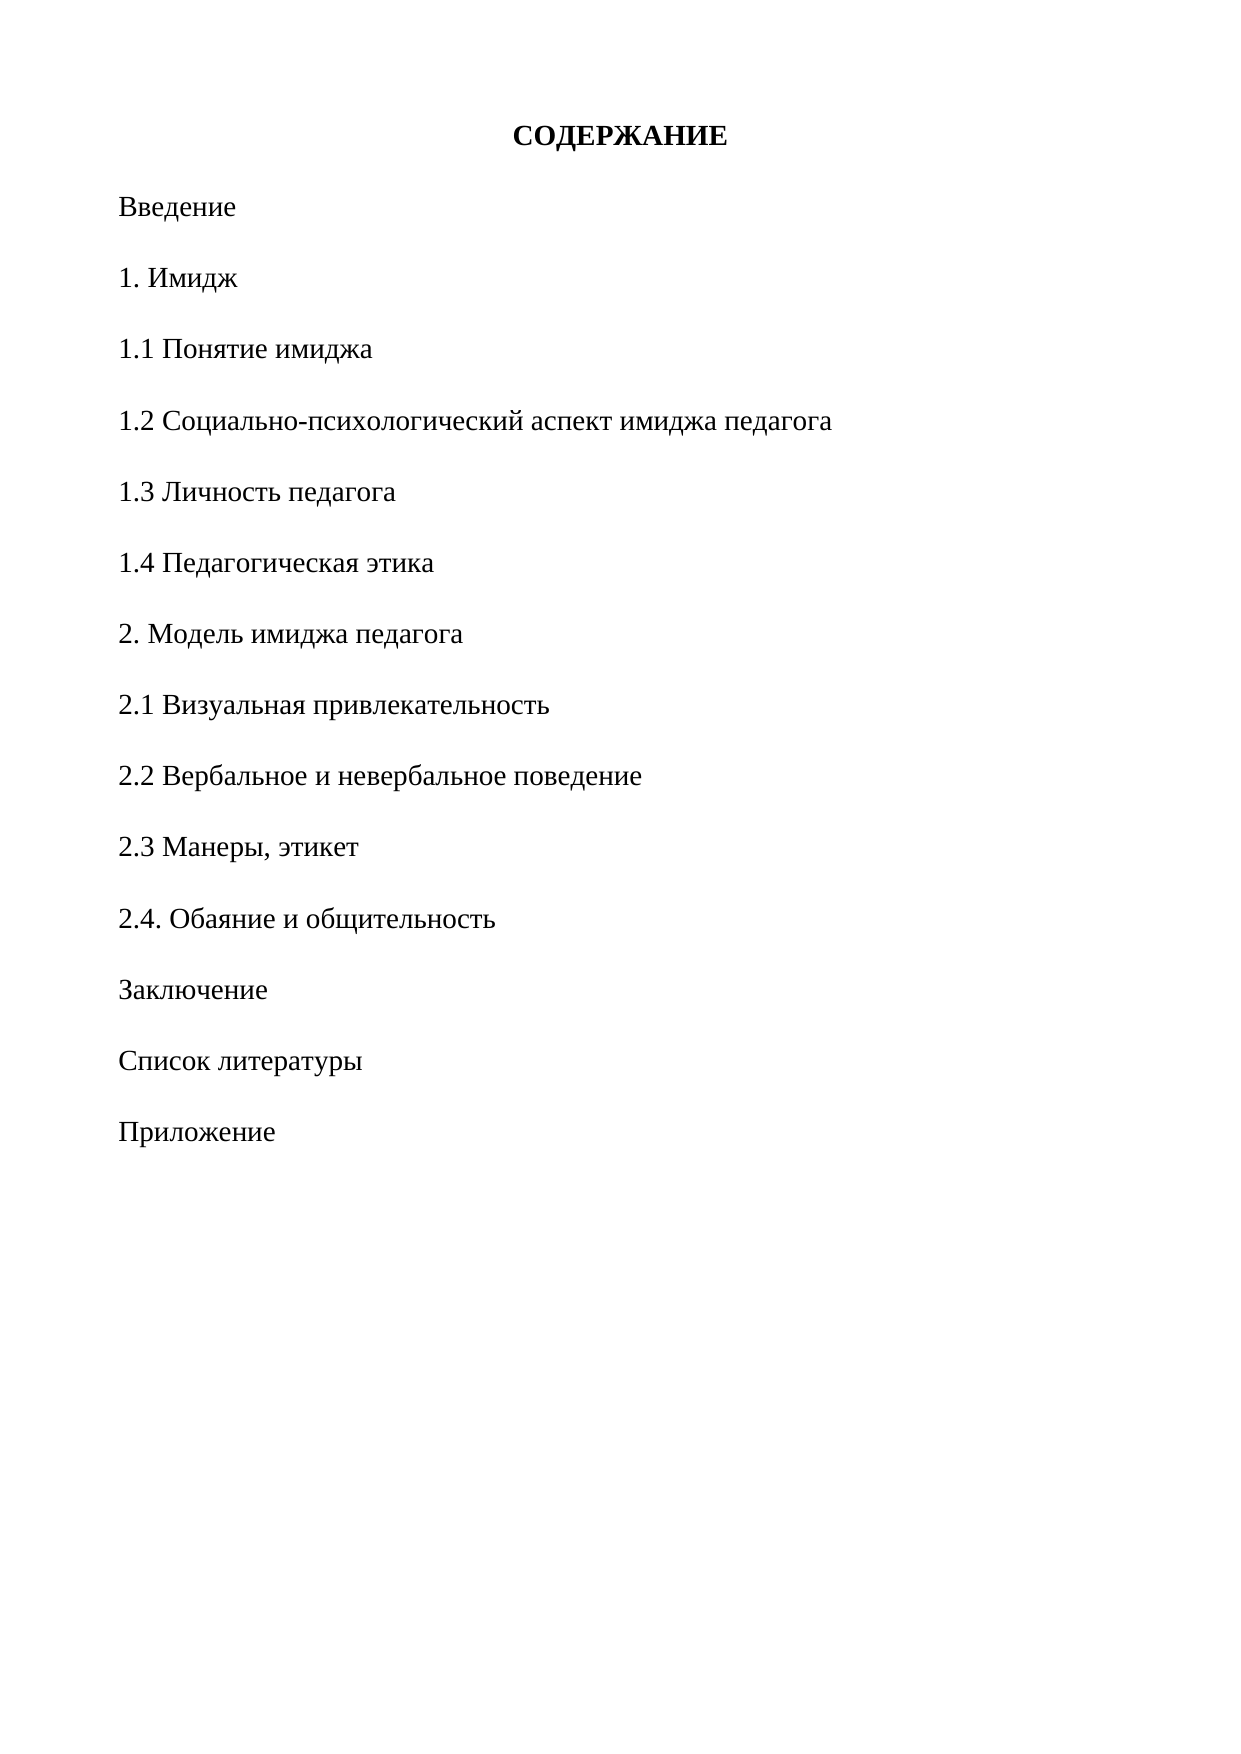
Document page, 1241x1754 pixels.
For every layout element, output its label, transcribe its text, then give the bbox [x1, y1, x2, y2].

text 2.3 Манеры, этикет [118, 829, 1122, 863]
text 2.1 Визуальная привлекательность [118, 687, 1122, 721]
text 1.4 Педагогическая этика [118, 545, 1122, 578]
text Введение [118, 189, 1122, 223]
text Список литературы [118, 1043, 1122, 1077]
text Приложение [118, 1114, 1122, 1148]
text 1.2 Социально-психологический аспект имиджа педагога [118, 403, 1122, 436]
text 2.4. Обаяние и общительность [118, 901, 1122, 934]
text 2.2 Вербальное и невербальное поведение [118, 758, 1122, 792]
text 1. Имидж [118, 260, 1122, 294]
text 2. Модель имиджа педагога [118, 616, 1122, 650]
text 1.1 Понятие имиджа [118, 332, 1122, 365]
text СОДЕРЖАНИЕ [118, 118, 1122, 152]
text 1.3 Личность педагога [118, 474, 1122, 507]
text Заключение [118, 972, 1122, 1005]
